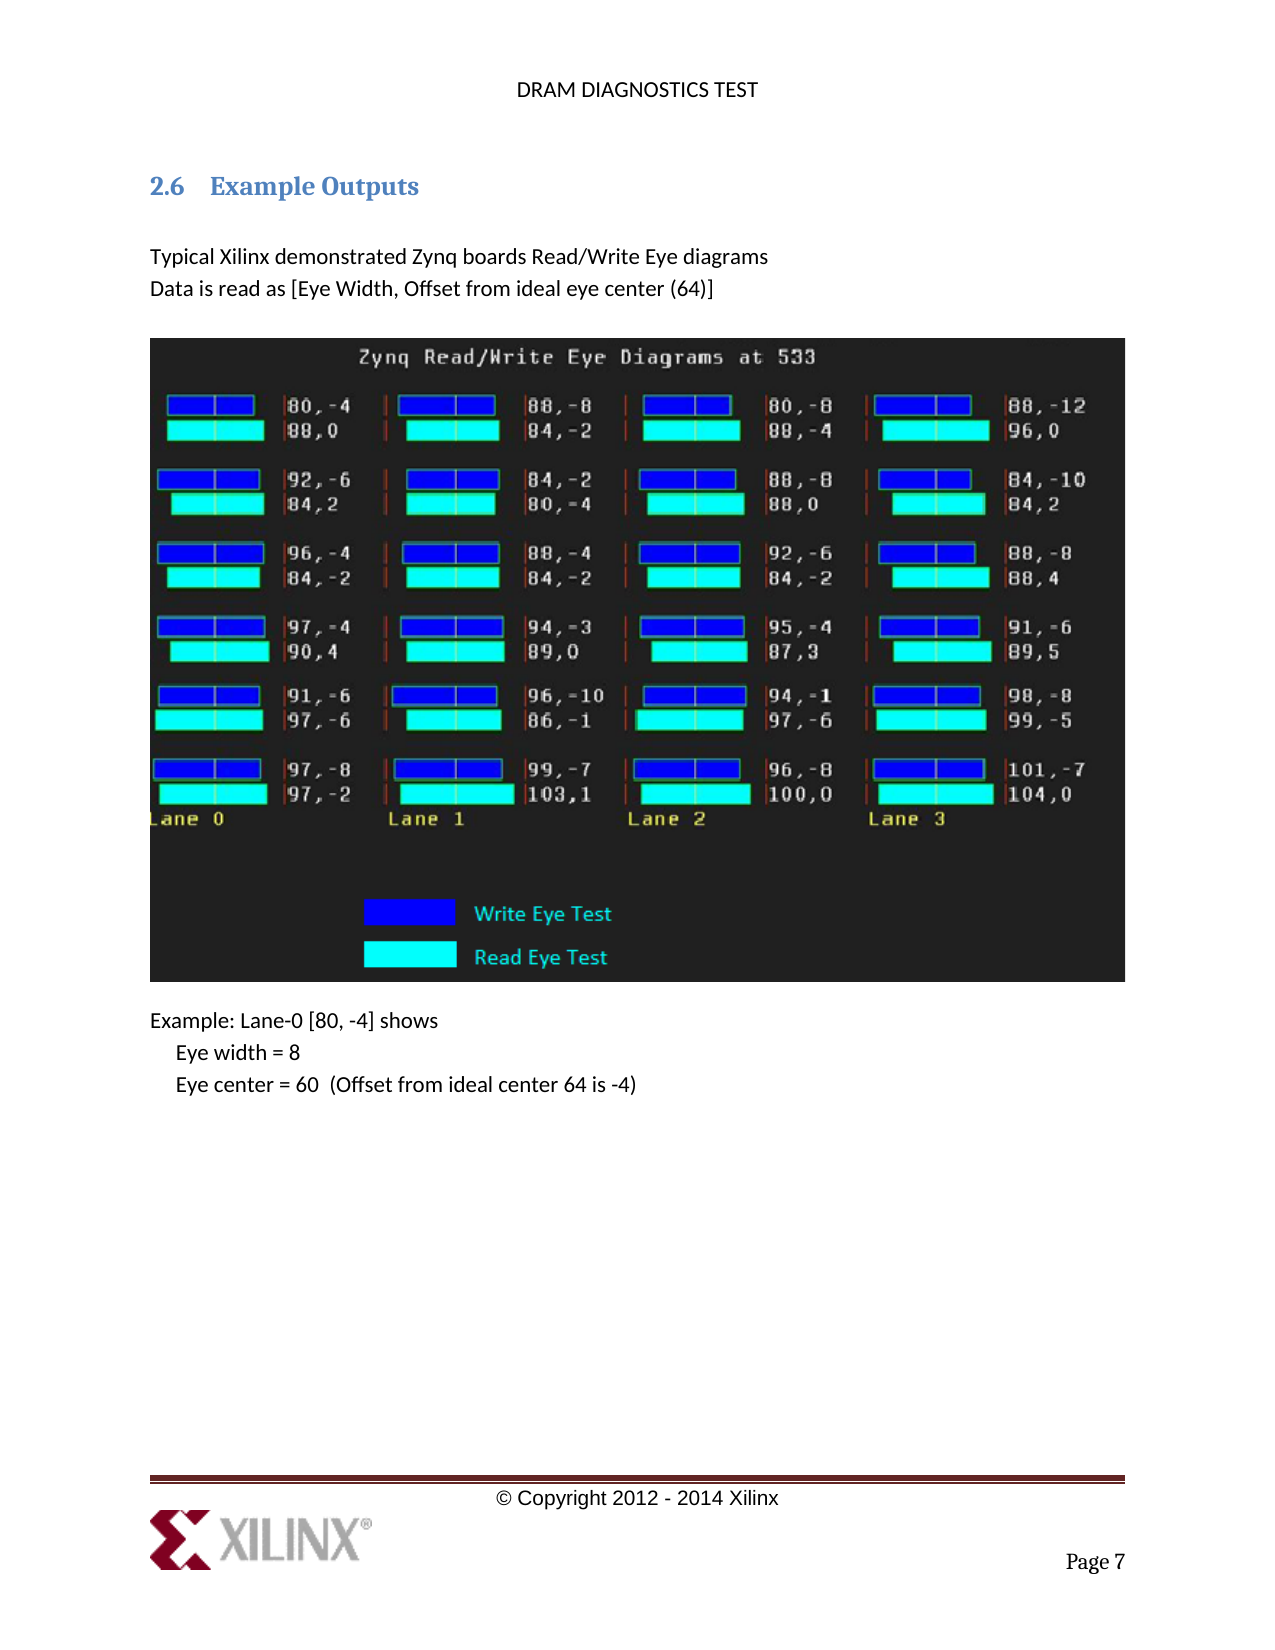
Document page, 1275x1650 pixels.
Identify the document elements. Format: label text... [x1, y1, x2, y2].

text Data is read as [Eye Width, Offset from ideal eye center (64)] [150, 274, 1125, 302]
text Typical Xilinx demonstrated Zynq boards Read/Write Eye diagrams [150, 242, 1125, 270]
subtitle Example Outputs [150, 171, 1125, 202]
text Example: Lane-0 [80, -4] shows Eye width = 8 Eye center = 60 (Offset from ideal center 64 is -4) [150, 1006, 1125, 1098]
picture [150, 338, 1125, 982]
picture [150, 1510, 372, 1570]
